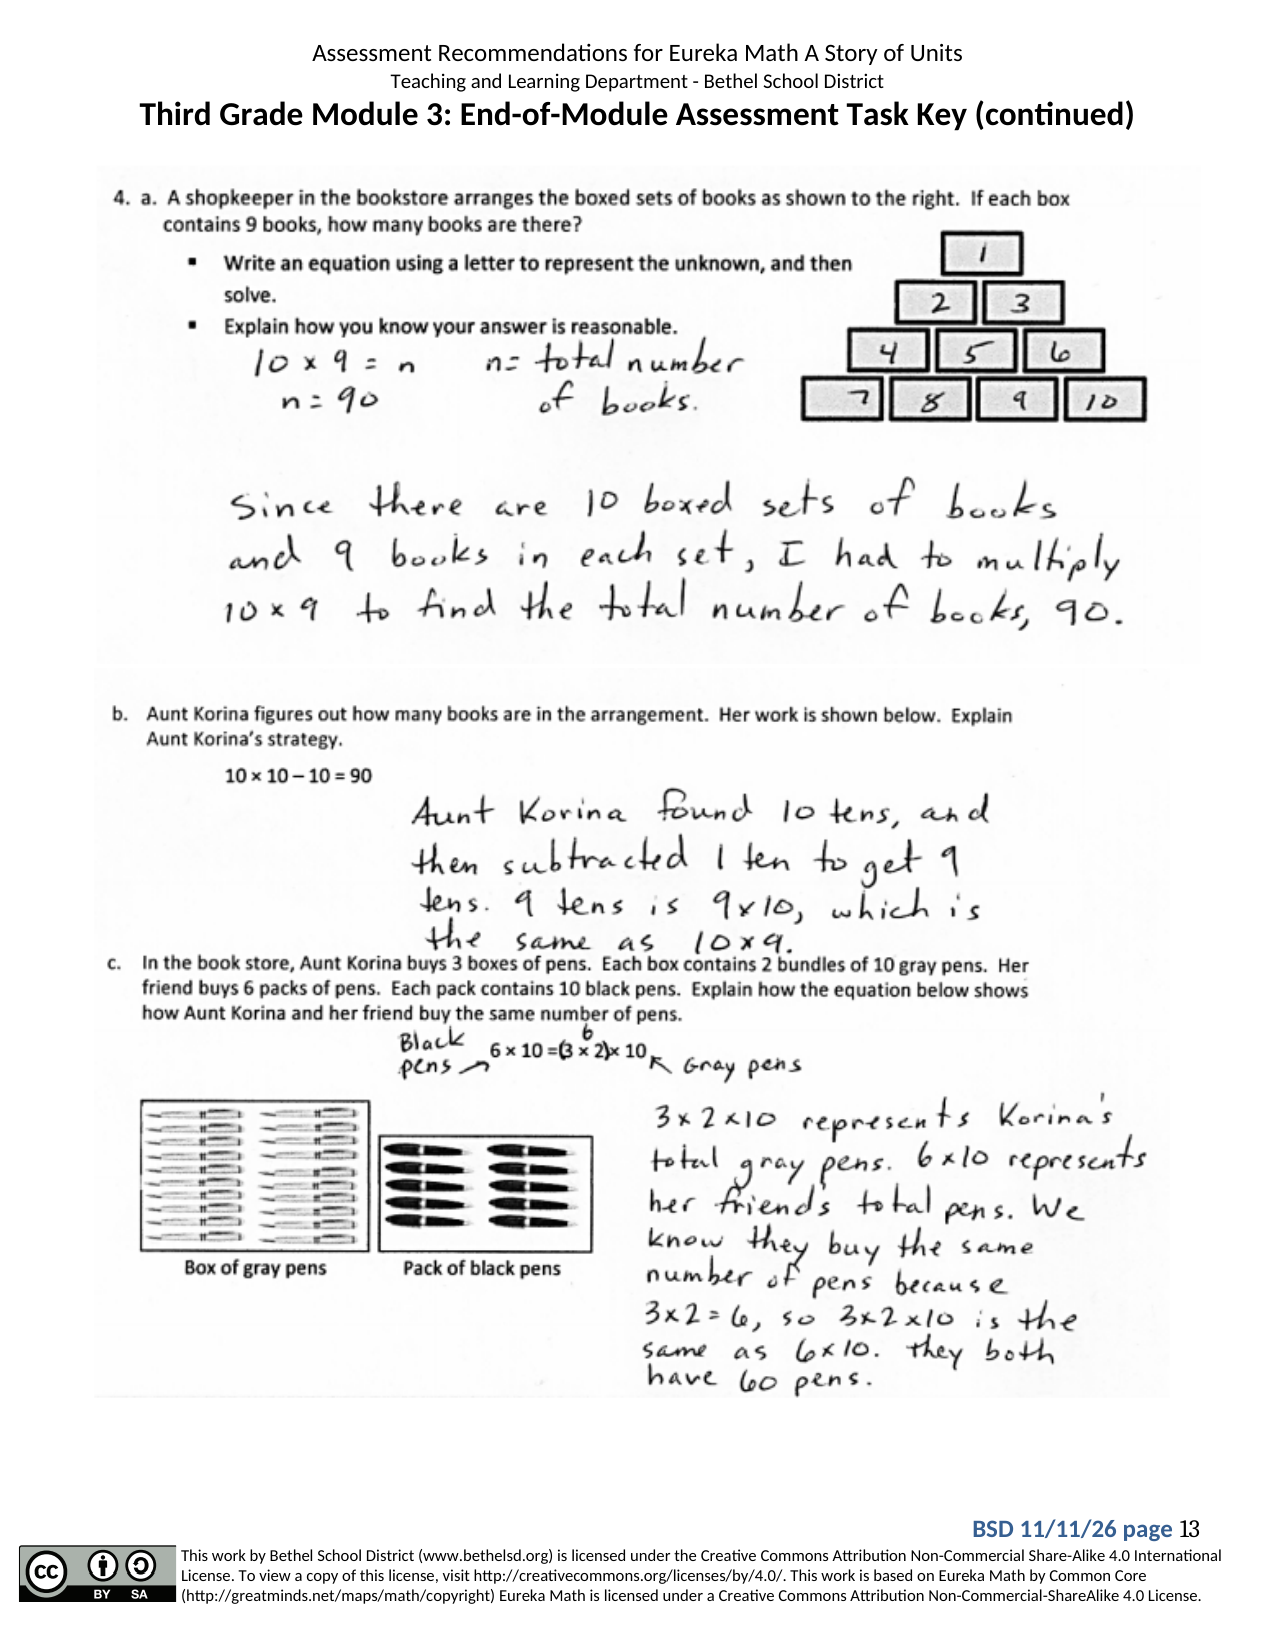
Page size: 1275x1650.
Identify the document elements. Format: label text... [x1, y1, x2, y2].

picture [75, 668, 1201, 1434]
picture [75, 161, 1201, 664]
text Third Grade Module 3: End-of-Module Assessment Task Key (continued) [75, 93, 1200, 134]
